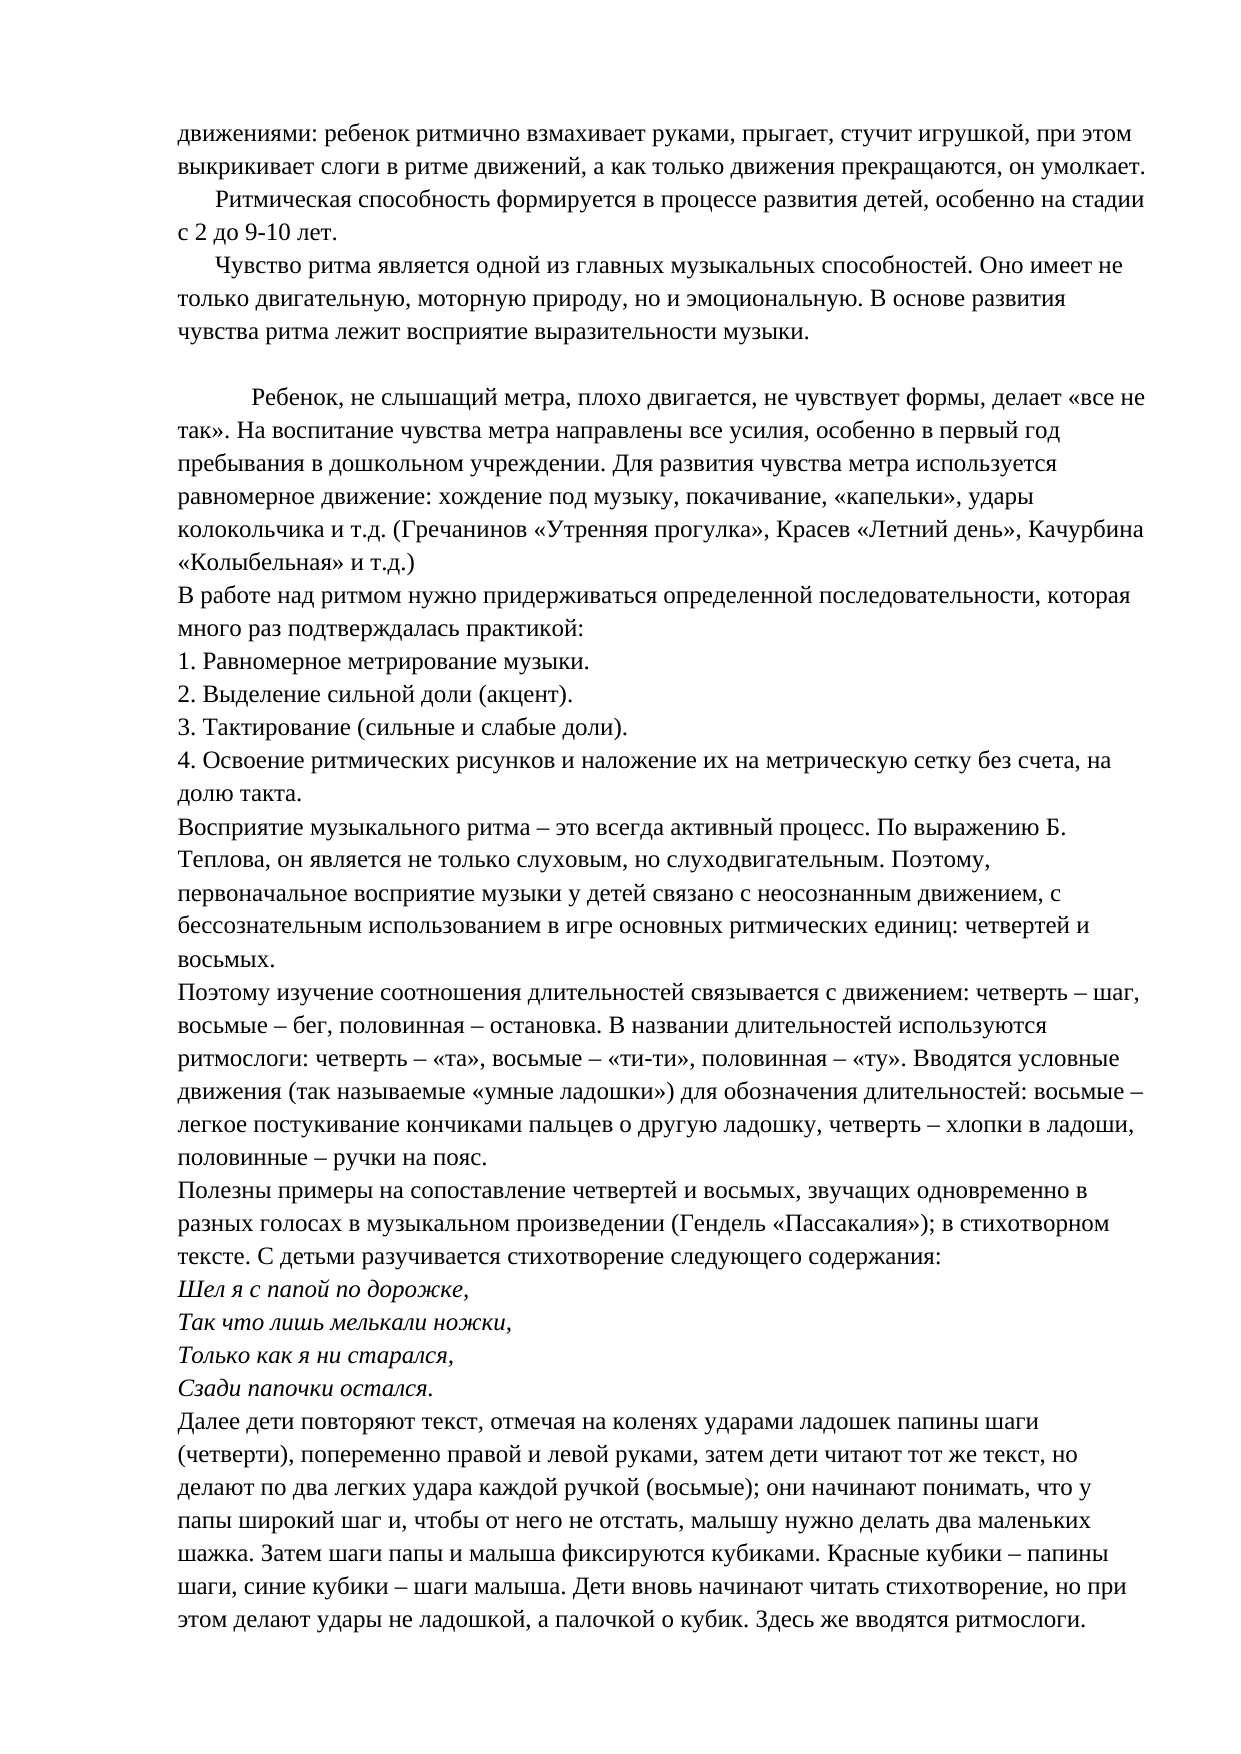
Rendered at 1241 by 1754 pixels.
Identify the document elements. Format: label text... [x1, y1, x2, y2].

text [177, 382, 1152, 1633]
text Ритмическая способность формируется в процессе развития детей, особенно на стадии с 2 до 9-10 лет. [177, 184, 1152, 246]
text Чувство ритма является одной из главных музыкальных способностей. Оно имеет не только двигательную, моторную природу, но и эмоциональную. В основе развития чувства ритма лежит восприятие выразительности музыки. [177, 250, 1152, 345]
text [177, 118, 1152, 180]
